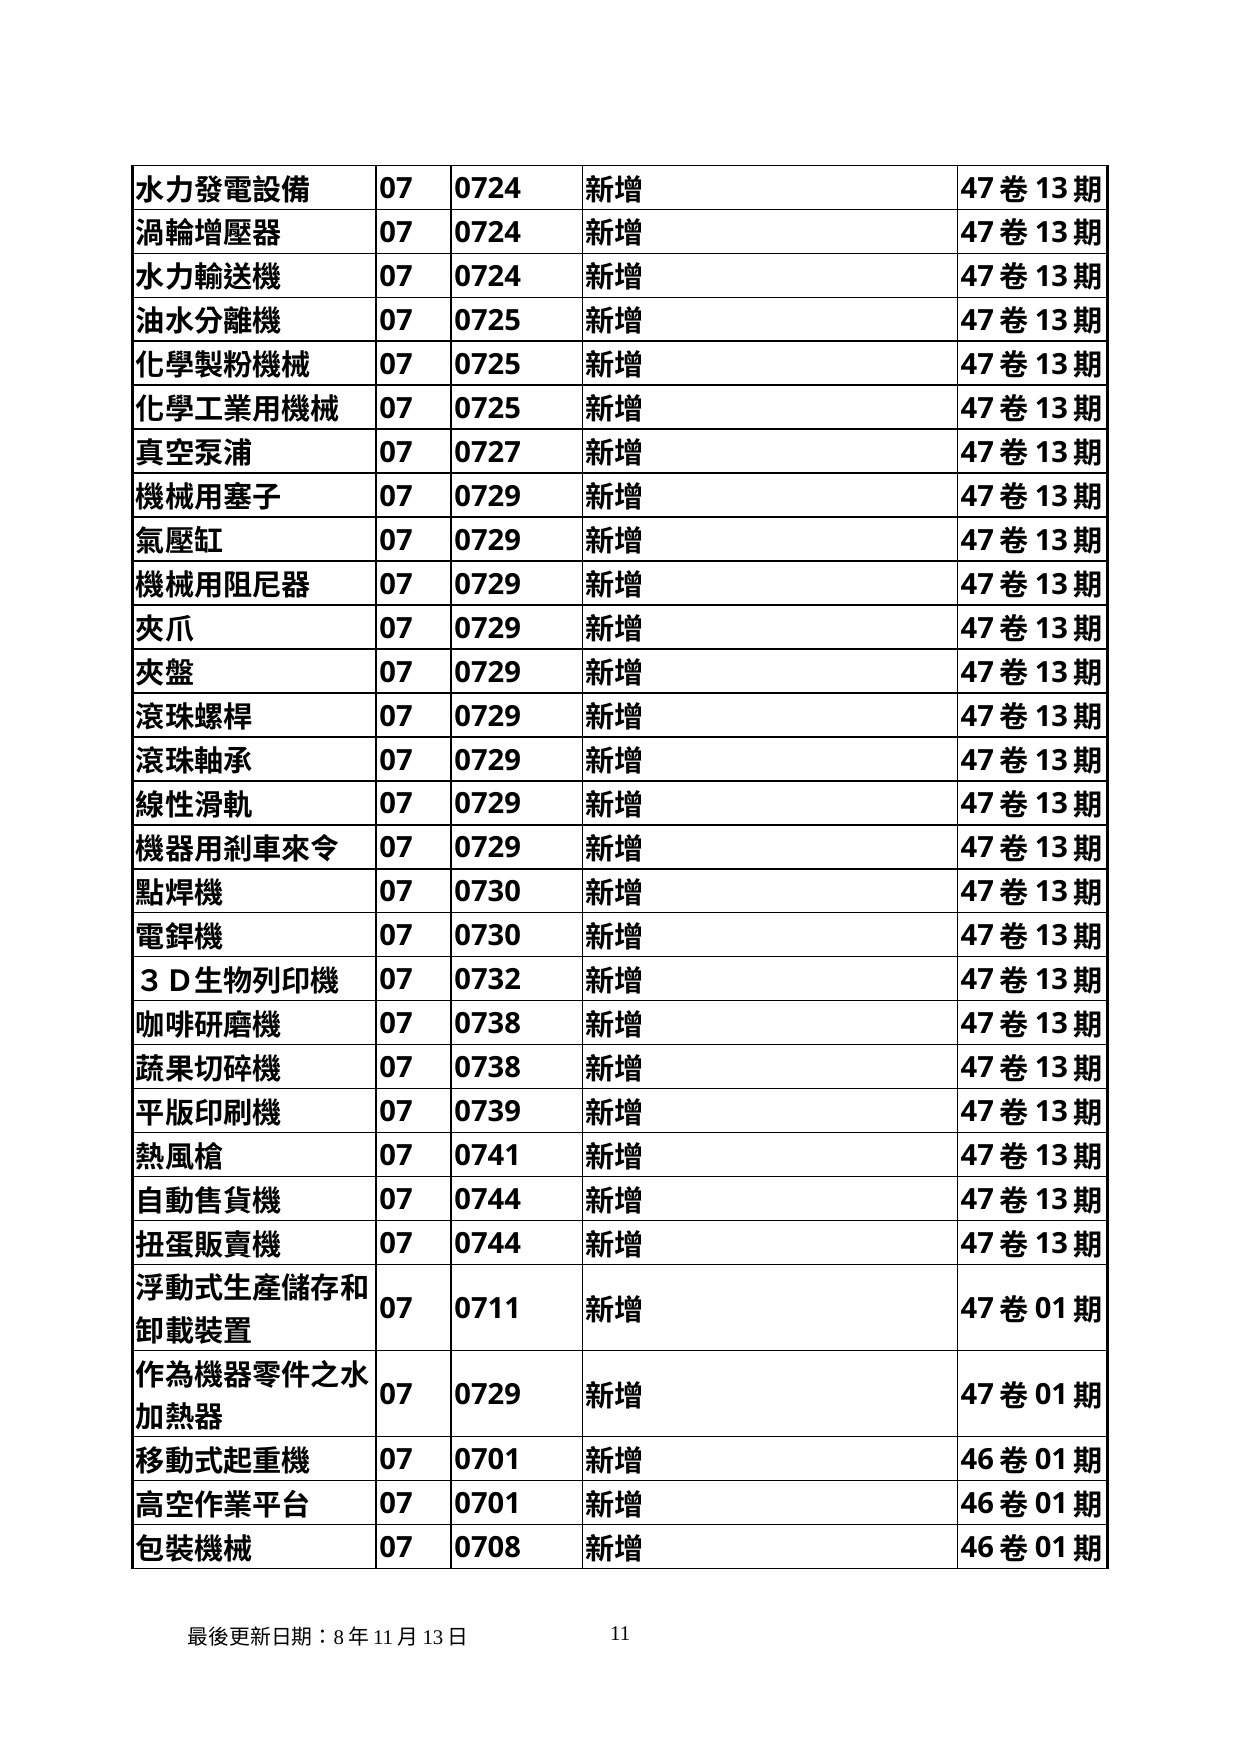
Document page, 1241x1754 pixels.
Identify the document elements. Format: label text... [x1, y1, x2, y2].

table_cell 新增 [583, 1221, 957, 1263]
table_cell 47卷13期 [958, 166, 1106, 208]
table_cell 新增 [583, 606, 957, 648]
table_cell 浮動式生產儲存和卸載裝置 [134, 1265, 375, 1349]
table_cell 07 [377, 826, 450, 868]
table_cell 07 [377, 1481, 450, 1524]
table_cell 47卷13期 [958, 826, 1106, 868]
table_cell 機械用阻尼器 [134, 562, 375, 604]
table_cell 平版印刷機 [134, 1089, 375, 1132]
table_cell 47卷13期 [958, 254, 1106, 296]
table_cell 新增 [583, 1525, 957, 1568]
table_cell 新增 [583, 826, 957, 868]
table_cell 47卷13期 [958, 430, 1106, 472]
table_cell 新增 [583, 254, 957, 296]
table_cell 蔬果切碎機 [134, 1045, 375, 1088]
table_cell 47卷13期 [958, 694, 1106, 736]
table_cell 47卷13期 [958, 1177, 1106, 1219]
table_cell 0729 [452, 606, 582, 648]
table_cell 47卷13期 [958, 870, 1106, 912]
table_cell 07 [377, 1177, 450, 1219]
table_cell 07 [377, 254, 450, 296]
table_cell 0744 [452, 1221, 582, 1263]
table_cell 47卷01期 [958, 1265, 1106, 1349]
table_cell 0732 [452, 957, 582, 1000]
table_cell 電銲機 [134, 913, 375, 956]
table_cell 47卷13期 [958, 957, 1106, 1000]
table_cell 0701 [452, 1437, 582, 1480]
table_cell 新增 [583, 474, 957, 516]
table_cell 新增 [583, 518, 957, 560]
table_cell 47卷13期 [958, 1089, 1106, 1132]
table_cell 07 [377, 1001, 450, 1044]
table_cell 新增 [583, 1089, 957, 1132]
table_cell 07 [377, 166, 450, 208]
table_cell 47卷13期 [958, 606, 1106, 648]
table_cell 47卷13期 [958, 1133, 1106, 1176]
table_cell 滾珠螺桿 [134, 694, 375, 736]
table_cell 真空泵浦 [134, 430, 375, 472]
table_cell 咖啡研磨機 [134, 1001, 375, 1044]
table_cell 機器用剎車來令 [134, 826, 375, 868]
table_cell 07 [377, 386, 450, 428]
table_cell 07 [377, 1133, 450, 1176]
table_cell 熱風槍 [134, 1133, 375, 1176]
table_cell 47卷13期 [958, 913, 1106, 956]
table_cell 47卷13期 [958, 1045, 1106, 1088]
table_cell 0729 [452, 782, 582, 824]
table_cell 0730 [452, 913, 582, 956]
table_cell 47卷13期 [958, 342, 1106, 384]
table_cell 0711 [452, 1265, 582, 1349]
table_cell 07 [377, 1437, 450, 1480]
table_cell 高空作業平台 [134, 1481, 375, 1524]
table_cell 新增 [583, 782, 957, 824]
table_cell 0724 [452, 166, 582, 208]
table_cell 0725 [452, 342, 582, 384]
table_cell 新增 [583, 386, 957, 428]
table_cell 0729 [452, 562, 582, 604]
table_cell 自動售貨機 [134, 1177, 375, 1219]
table_cell 0725 [452, 298, 582, 340]
table_cell 新增 [583, 738, 957, 780]
table_cell 新增 [583, 562, 957, 604]
table_cell 47卷13期 [958, 1221, 1106, 1263]
table_cell 47卷13期 [958, 782, 1106, 824]
table_cell 47卷13期 [958, 650, 1106, 692]
table_cell 07 [377, 650, 450, 692]
table_cell 46卷01期 [958, 1481, 1106, 1524]
table_cell 0729 [452, 650, 582, 692]
table_cell 47卷01期 [958, 1351, 1106, 1436]
table_cell 47卷13期 [958, 738, 1106, 780]
table_cell 0741 [452, 1133, 582, 1176]
table_cell 46卷01期 [958, 1525, 1106, 1568]
table_cell 新增 [583, 1265, 957, 1349]
table_cell 包裝機械 [134, 1525, 375, 1568]
table_cell 滾珠軸承 [134, 738, 375, 780]
table_cell 0708 [452, 1525, 582, 1568]
table_cell 新增 [583, 342, 957, 384]
table_cell 0738 [452, 1001, 582, 1044]
table_cell 07 [377, 430, 450, 472]
table_cell 化學工業用機械 [134, 386, 375, 428]
table_cell 07 [377, 870, 450, 912]
table_cell 夾盤 [134, 650, 375, 692]
table_cell 新增 [583, 210, 957, 252]
table_cell 0727 [452, 430, 582, 472]
table_cell 0725 [452, 386, 582, 428]
table_cell 07 [377, 1265, 450, 1349]
table_cell 油水分離機 [134, 298, 375, 340]
table_cell 07 [377, 474, 450, 516]
table_cell 07 [377, 518, 450, 560]
table_cell 0729 [452, 826, 582, 868]
table_cell 0729 [452, 738, 582, 780]
table_cell 新增 [583, 1437, 957, 1480]
table_cell 新增 [583, 430, 957, 472]
table_cell 新增 [583, 1481, 957, 1524]
table_cell 新增 [583, 694, 957, 736]
table_cell 07 [377, 606, 450, 648]
table_cell 07 [377, 298, 450, 340]
table_cell 0701 [452, 1481, 582, 1524]
table_cell 0724 [452, 210, 582, 252]
table_cell 47卷13期 [958, 210, 1106, 252]
table_cell 07 [377, 913, 450, 956]
table_cell 47卷13期 [958, 562, 1106, 604]
table_cell 07 [377, 342, 450, 384]
table_cell 新增 [583, 298, 957, 340]
table_cell 新增 [583, 166, 957, 208]
table_cell 新增 [583, 1001, 957, 1044]
table_cell 新增 [583, 1177, 957, 1219]
table_cell 扭蛋販賣機 [134, 1221, 375, 1263]
table_cell 07 [377, 738, 450, 780]
table_cell 化學製粉機械 [134, 342, 375, 384]
table_cell 0729 [452, 1351, 582, 1436]
table_cell 點焊機 [134, 870, 375, 912]
table_cell 47卷13期 [958, 298, 1106, 340]
table_cell 新增 [583, 1351, 957, 1436]
table_cell 氣壓缸 [134, 518, 375, 560]
table_cell 46卷01期 [958, 1437, 1106, 1480]
table_cell 作為機器零件之水加熱器 [134, 1351, 375, 1436]
table_cell 47卷13期 [958, 518, 1106, 560]
table_cell 07 [377, 957, 450, 1000]
table_cell 07 [377, 1351, 450, 1436]
table_cell 07 [377, 1221, 450, 1263]
table_cell 47卷13期 [958, 386, 1106, 428]
table_cell 新增 [583, 870, 957, 912]
table_cell 07 [377, 1525, 450, 1568]
table_cell 新增 [583, 1045, 957, 1088]
table_cell 07 [377, 782, 450, 824]
table_cell 水力輸送機 [134, 254, 375, 296]
table_cell 0738 [452, 1045, 582, 1088]
table_cell 新增 [583, 1133, 957, 1176]
table_cell 新增 [583, 957, 957, 1000]
table_cell 機械用塞子 [134, 474, 375, 516]
table_cell 07 [377, 210, 450, 252]
table_cell 0724 [452, 254, 582, 296]
table_cell 47卷13期 [958, 1001, 1106, 1044]
table_cell 線性滑軌 [134, 782, 375, 824]
table_cell 移動式起重機 [134, 1437, 375, 1480]
table_cell 0729 [452, 694, 582, 736]
table_cell 07 [377, 1045, 450, 1088]
table_cell 0729 [452, 474, 582, 516]
table_cell 新增 [583, 650, 957, 692]
table_cell 0730 [452, 870, 582, 912]
table_cell 水力發電設備 [134, 166, 375, 208]
table_cell 07 [377, 1089, 450, 1132]
table_cell ３Ｄ生物列印機 [134, 957, 375, 1000]
table_cell 0729 [452, 518, 582, 560]
table_cell 0739 [452, 1089, 582, 1132]
table_cell 47卷13期 [958, 474, 1106, 516]
table_cell 渦輪增壓器 [134, 210, 375, 252]
table_cell 07 [377, 562, 450, 604]
table_cell 新增 [583, 913, 957, 956]
table_cell 07 [377, 694, 450, 736]
table_cell 夾爪 [134, 606, 375, 648]
table_cell 0744 [452, 1177, 582, 1219]
